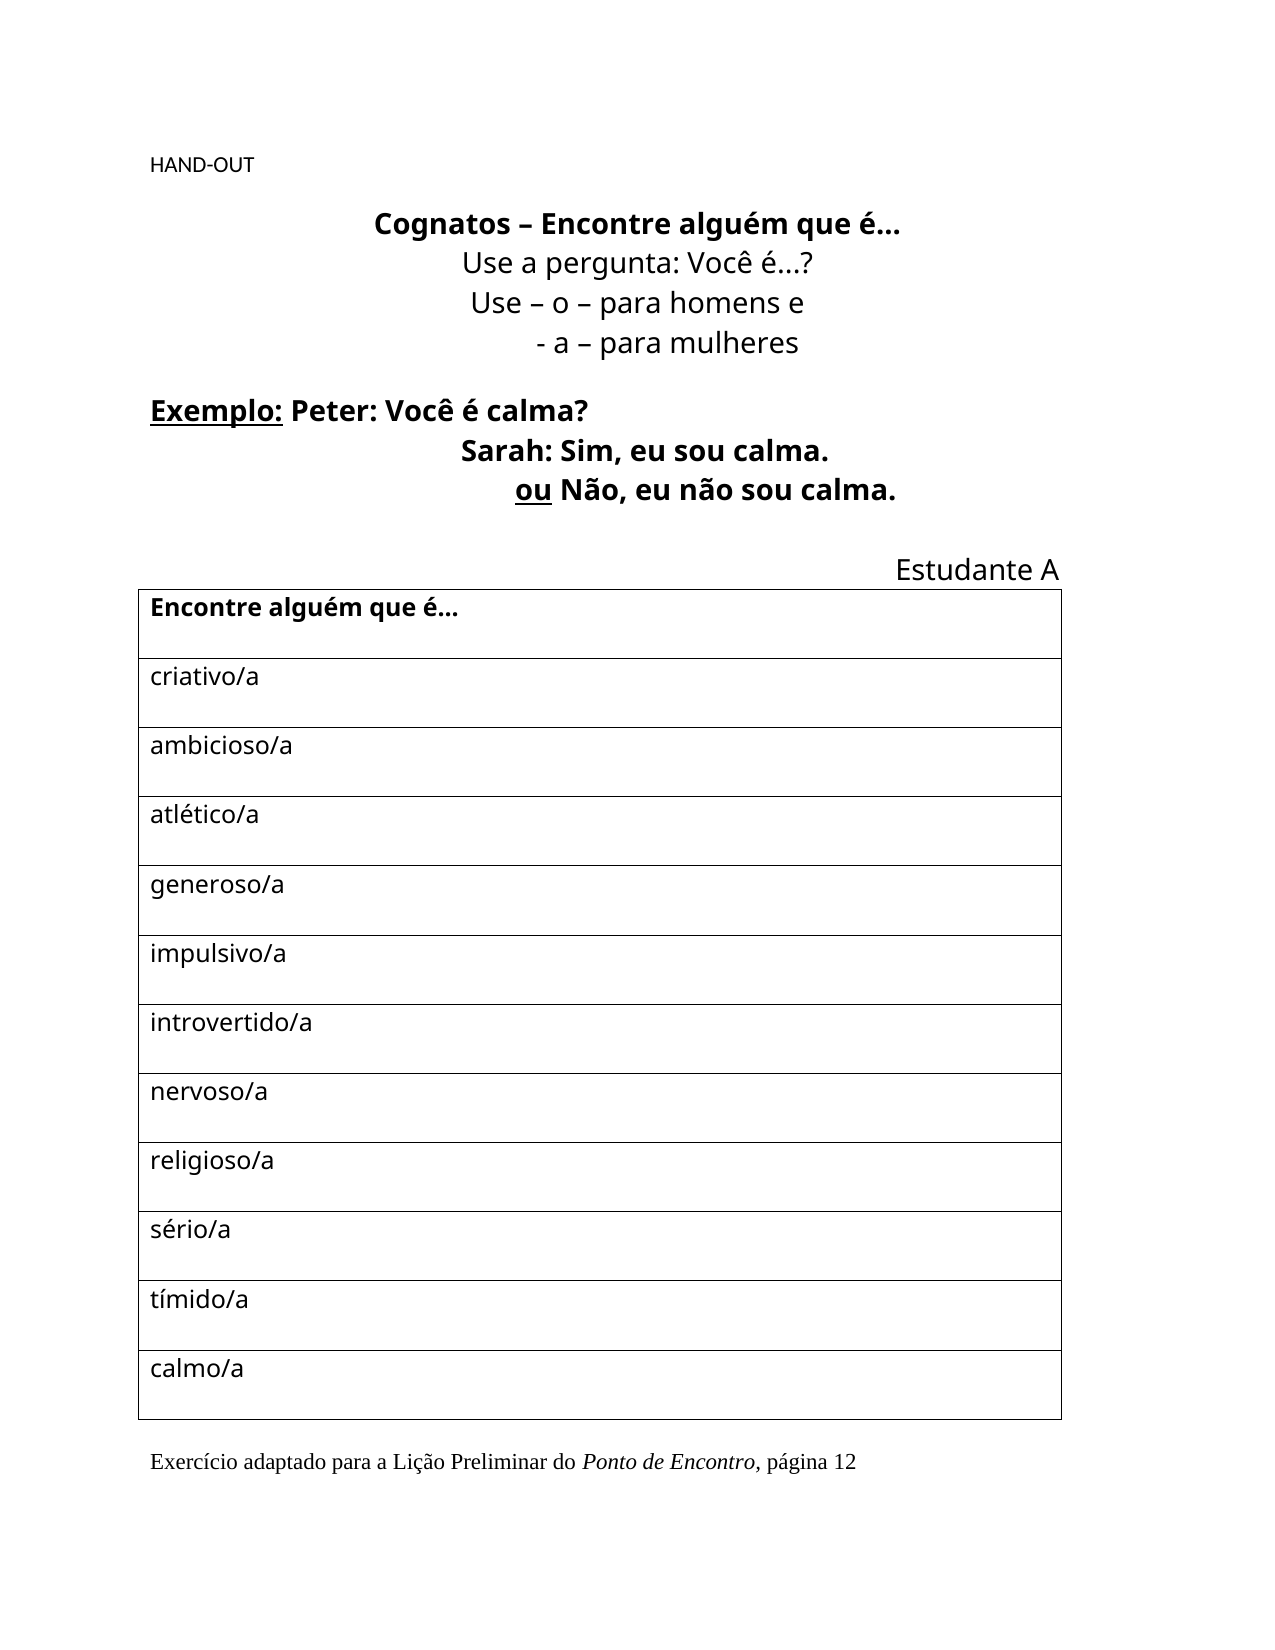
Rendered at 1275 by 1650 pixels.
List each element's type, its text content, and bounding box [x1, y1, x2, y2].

text ou Não, eu não sou calma. [150, 469, 1125, 509]
text Cognatos – Encontre alguém que é... [150, 203, 1125, 243]
text Exemplo: Peter: Você é calma? [150, 390, 1125, 430]
text Use – o – para homens e [150, 282, 1125, 322]
table_cell introvertido/a [139, 1005, 1061, 1073]
text HAND-OUT [150, 150, 1125, 178]
table_cell impulsivo/a [139, 936, 1061, 1004]
table_cell tímido/a [139, 1281, 1061, 1349]
text Use a pergunta: Você é...? [150, 243, 1125, 282]
table_cell atlético/a [139, 797, 1061, 865]
table_cell calmo/a [139, 1351, 1061, 1419]
table_cell nervoso/a [139, 1074, 1061, 1142]
table_cell religioso/a [139, 1143, 1061, 1211]
table_cell generoso/a [139, 866, 1061, 934]
table_cell criativo/a [139, 659, 1061, 727]
text Estudante A [150, 549, 1125, 589]
text Exercício adaptado para a Lição Preliminar do Ponto de Encontro, página 12 [150, 1448, 1125, 1475]
table_header Encontre alguém que é... [139, 590, 1061, 658]
text Sarah: Sim, eu sou calma. [150, 430, 1125, 469]
table_cell sério/a [139, 1212, 1061, 1280]
text - a – para mulheres [150, 322, 1125, 362]
table_cell ambicioso/a [139, 728, 1061, 796]
